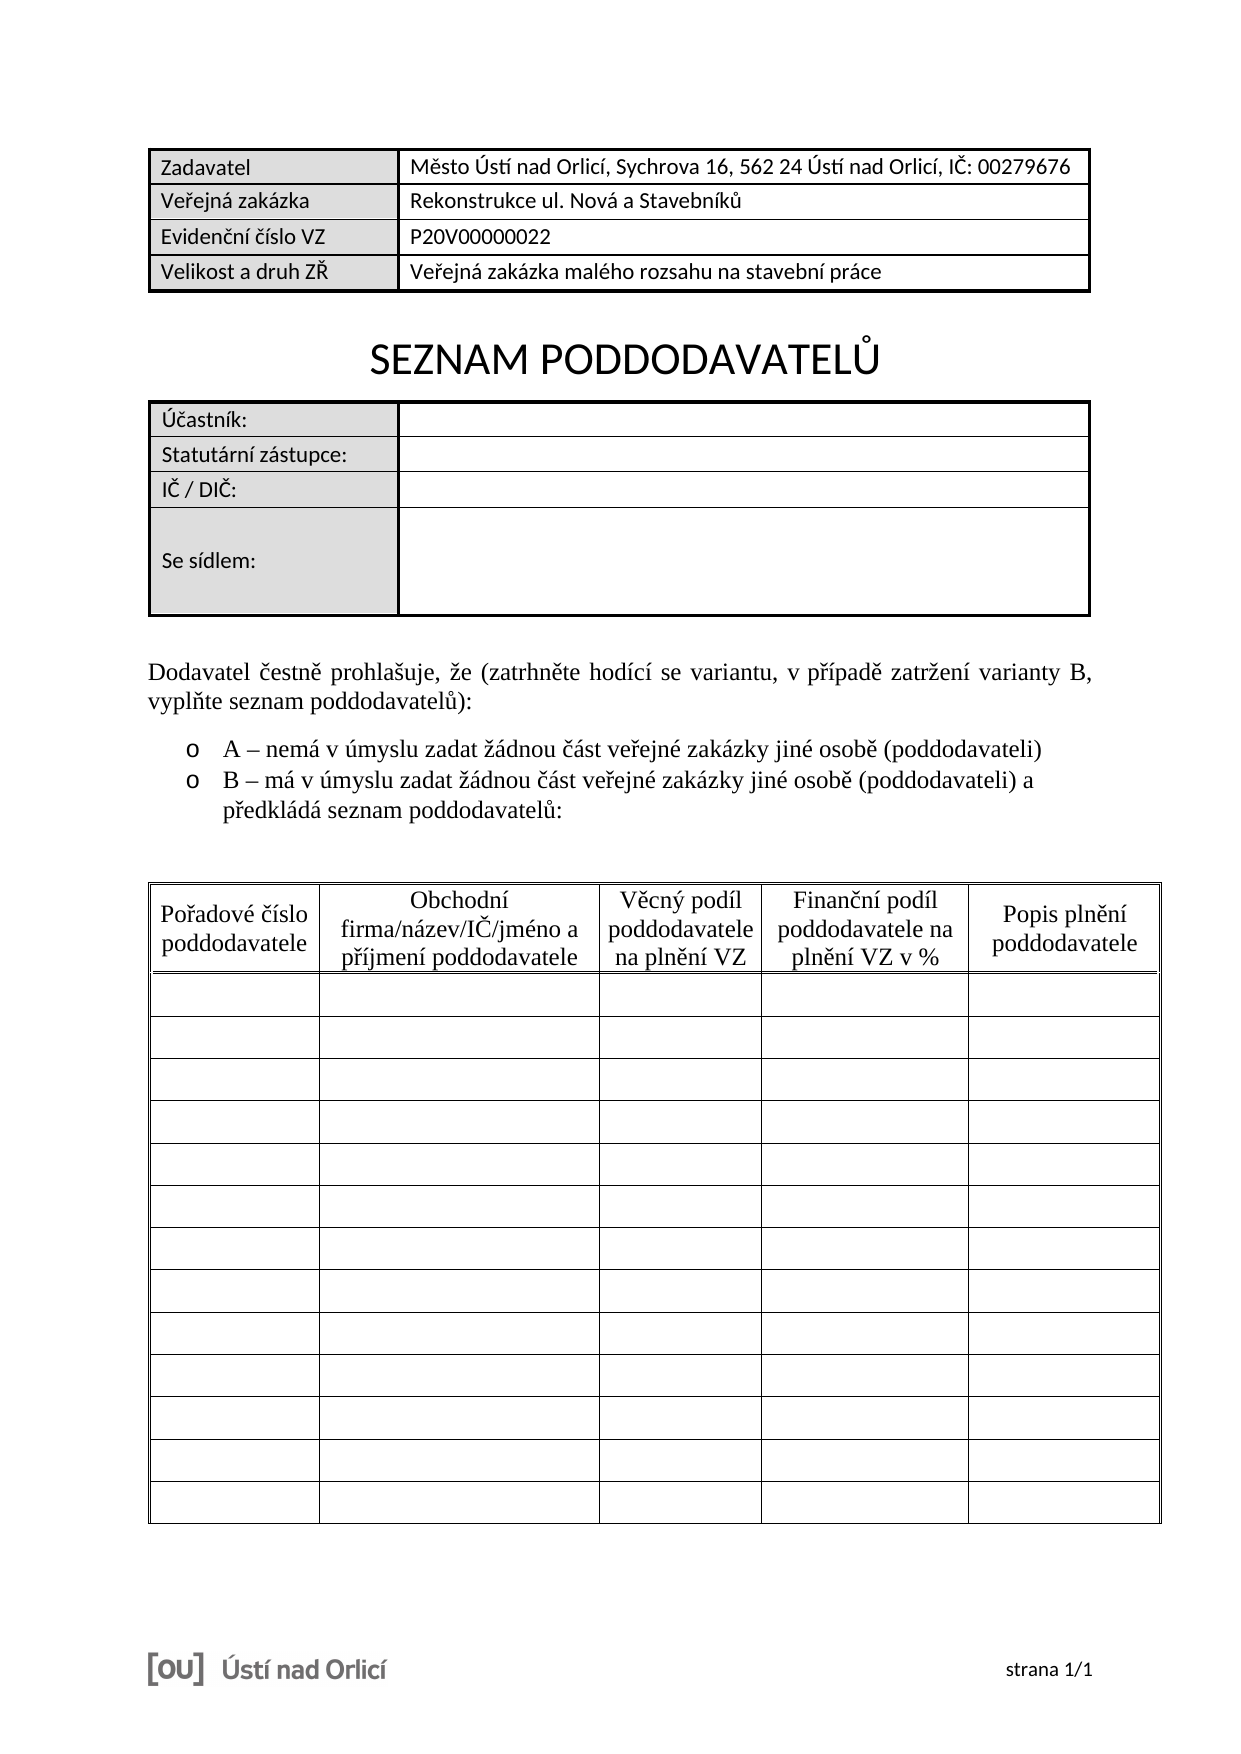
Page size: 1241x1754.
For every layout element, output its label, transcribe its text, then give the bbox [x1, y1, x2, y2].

table_cell [969, 1397, 1159, 1438]
table_cell [600, 1101, 761, 1142]
list A – nemá v úmyslu zadat žádnou část veřejné zakázky jiné osobě (poddodavateli) [185, 734, 1092, 765]
table_cell [762, 1397, 968, 1438]
table_cell Evidenční číslo VZ [151, 220, 397, 254]
table_cell [151, 1186, 319, 1227]
table_cell [151, 1017, 319, 1058]
table_cell [762, 1228, 968, 1269]
table_cell [400, 508, 1088, 613]
table_cell [400, 437, 1088, 471]
table_cell [320, 1313, 599, 1354]
table_header Finanční podíl poddodavatele na plnění VZ v % [762, 885, 968, 971]
table_cell [151, 1482, 319, 1523]
table_cell [969, 1355, 1159, 1396]
table_header [400, 404, 1088, 436]
table_cell [762, 1101, 968, 1142]
table_cell [969, 1059, 1159, 1100]
list B – má v úmyslu zadat žádnou část veřejné zakázky jiné osobě (poddodavateli) a předkládá seznam poddodavatelů: [185, 765, 1092, 824]
table_cell [762, 1186, 968, 1227]
table_cell [600, 1144, 761, 1185]
table_cell [969, 1440, 1159, 1481]
table_cell [600, 1440, 761, 1481]
table_cell [320, 1144, 599, 1185]
table_cell [969, 1313, 1159, 1354]
table_header Obchodní firma/název/IČ/jméno a příjmení poddodavatele [320, 885, 599, 971]
table_cell P20V00000022 [400, 220, 1088, 254]
table_cell Rekonstrukce ul. Nová a Stavebníků [400, 185, 1088, 218]
table_cell [151, 1101, 319, 1142]
table_cell [762, 1270, 968, 1312]
table_cell IČ / DIČ: [151, 472, 397, 507]
table_cell [969, 1144, 1159, 1185]
table_cell [762, 1440, 968, 1481]
table_cell [969, 1186, 1159, 1227]
table_cell [151, 1397, 319, 1438]
table_cell [320, 1059, 599, 1100]
table_cell [969, 971, 1161, 1016]
table_cell [320, 974, 599, 1016]
table_cell [762, 1059, 968, 1100]
table_cell [600, 1355, 761, 1396]
table_cell [969, 1101, 1159, 1142]
table_cell Veřejná zakázka [151, 185, 397, 218]
table_cell [320, 1017, 599, 1058]
picture [147, 1651, 389, 1687]
table_cell [320, 1482, 599, 1523]
table_cell Velikost a druh ZŘ [151, 256, 397, 289]
table_cell [320, 1397, 599, 1438]
table_cell [151, 1059, 319, 1100]
table_cell [151, 1270, 319, 1312]
table_header Zadavatel [151, 151, 397, 183]
table_cell [762, 1482, 968, 1523]
table_cell [600, 1186, 761, 1227]
table_cell [320, 1228, 599, 1269]
table_cell [600, 1397, 761, 1438]
table_header Město Ústí nad Orlicí, Sychrova 16, 562 24 Ústí nad Orlicí, IČ: 00279676 [400, 151, 1088, 183]
table_cell [762, 1355, 968, 1396]
table_cell [600, 974, 761, 1016]
table_cell [400, 472, 1088, 507]
table_cell [151, 1355, 319, 1396]
table_cell [151, 1228, 319, 1269]
table_cell Se sídlem: [151, 508, 397, 613]
table_cell [600, 1482, 761, 1523]
table_cell [969, 1017, 1159, 1058]
table_cell [762, 1313, 968, 1354]
table_cell [320, 1186, 599, 1227]
table_cell Statutární zástupce: [151, 437, 397, 471]
text Seznam poddodavatelů [295, 330, 1092, 386]
table_cell [151, 1313, 319, 1354]
table_cell [151, 1144, 319, 1185]
table_cell [151, 1440, 319, 1481]
table_cell [600, 1017, 761, 1058]
table_header Popis plnění poddodavatele [969, 885, 1159, 971]
table_cell [600, 1270, 761, 1312]
table_cell Veřejná zakázka malého rozsahu na stavební práce [400, 256, 1088, 289]
table_cell [600, 1228, 761, 1269]
table_cell [320, 1440, 599, 1481]
table_cell [969, 1270, 1159, 1312]
table_cell [320, 1101, 599, 1142]
table_cell [762, 1017, 968, 1058]
table_cell [320, 1355, 599, 1396]
table_cell [600, 1313, 761, 1354]
table_cell [600, 1059, 761, 1100]
table_cell [320, 1270, 599, 1312]
table_header Pořadové číslo poddodavatele [151, 885, 319, 971]
table_cell [149, 971, 319, 1016]
table_header Účastník: [151, 404, 397, 436]
table_header Věcný podíl poddodavatele na plnění VZ [600, 885, 761, 971]
table_cell [762, 974, 968, 1016]
text Dodavatel čestně prohlašuje, že (zatrhněte hodící se variantu, v případě zatržení varianty B, vyplňte seznam poddodavatelů): [148, 657, 1092, 715]
table_cell [969, 1228, 1159, 1269]
table_cell [969, 1482, 1159, 1523]
table_cell [762, 1144, 968, 1185]
